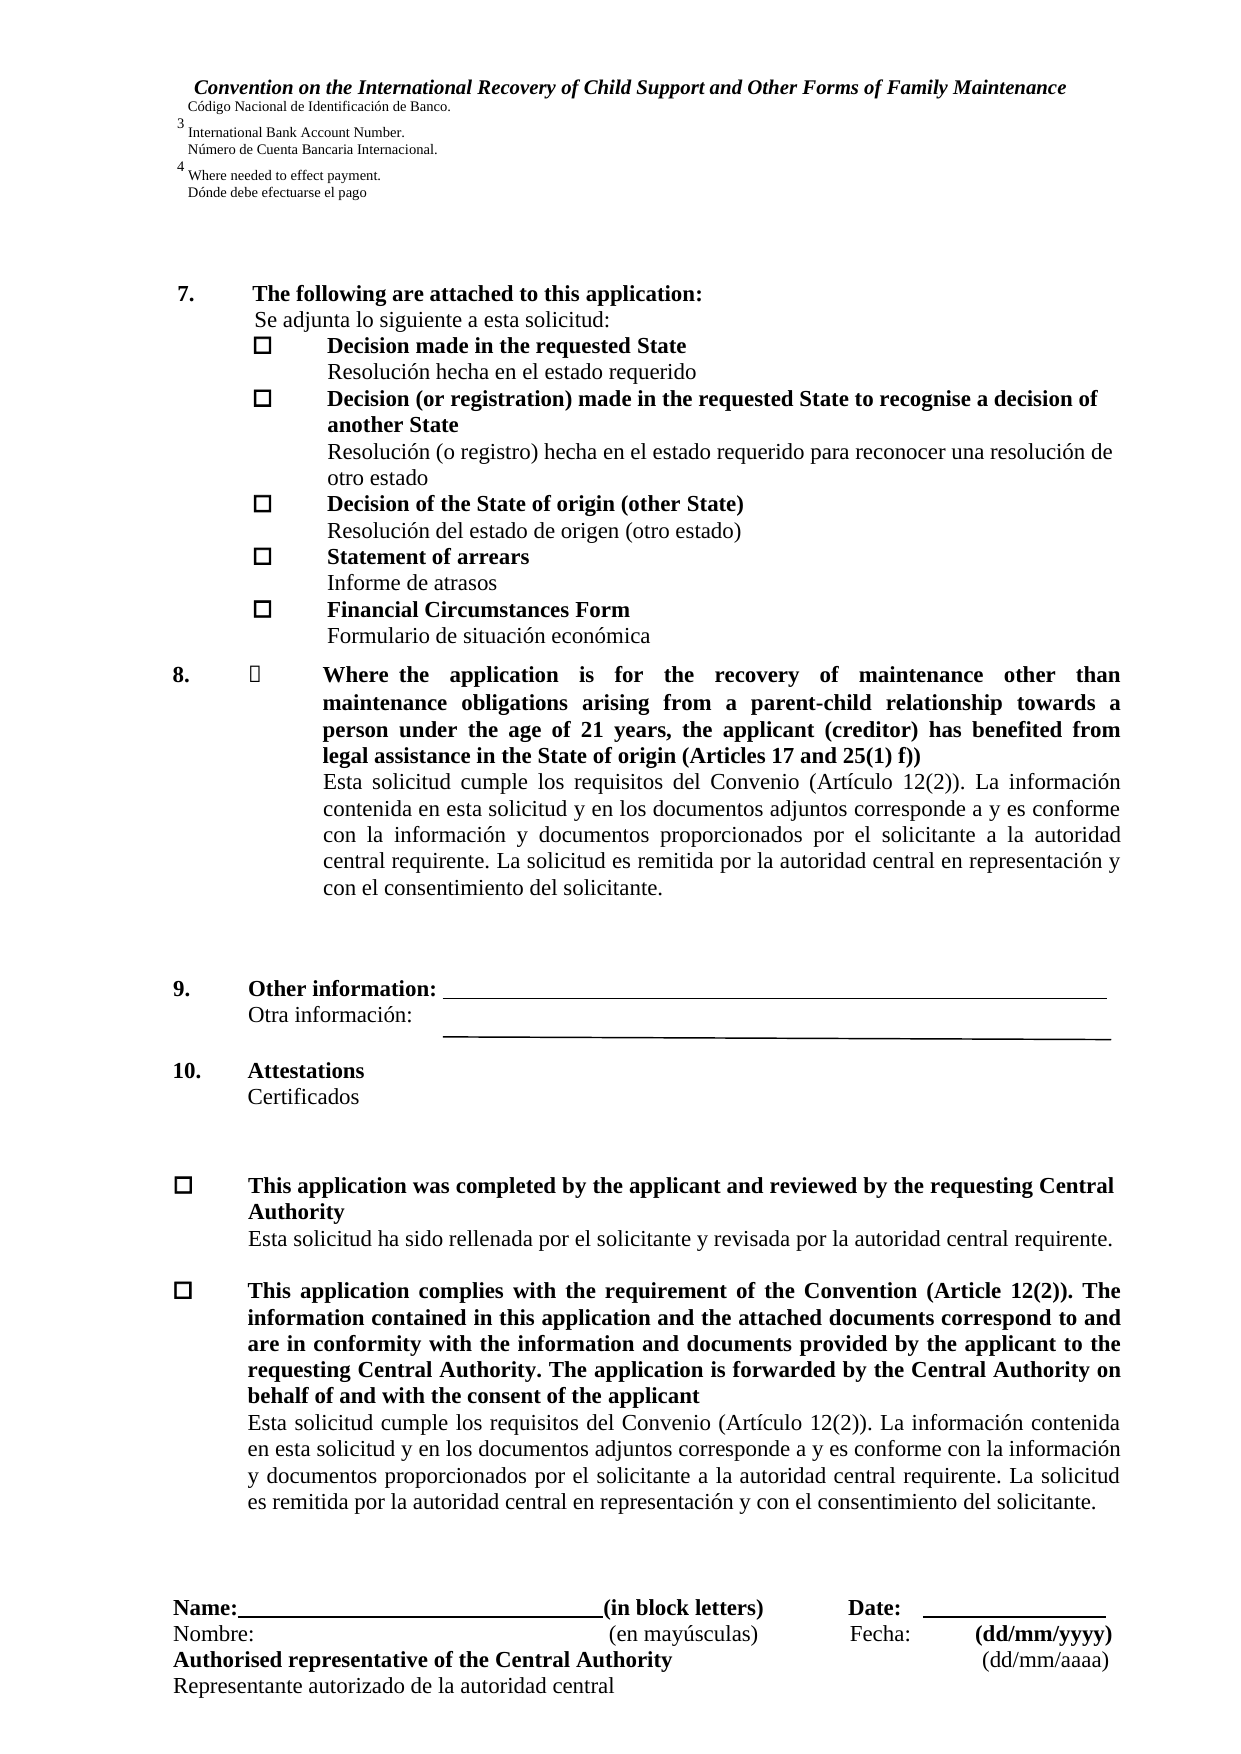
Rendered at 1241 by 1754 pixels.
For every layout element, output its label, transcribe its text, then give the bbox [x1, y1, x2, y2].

list Statement of arrears [252, 543, 1134, 569]
text Name: (in block letters) Date: [173, 1593, 1134, 1620]
list Certificados [247, 1083, 1134, 1110]
list Informe de atrasos [327, 569, 1134, 596]
text Representante autorizado de la autoridad central [173, 1673, 1134, 1699]
list Decision made in the requested State [252, 332, 1134, 359]
list Decision of the State of origin (other State) [252, 490, 1134, 517]
list Esta solicitud ha sido rellenada por el solicitante y revisada por la autoridad central requirente. [248, 1224, 1116, 1251]
list Otra información: [248, 1001, 1134, 1028]
list This application complies with the requirement of the Convention (Article 12(2)). The information contained in this application and the attached documents correspond to and are in conformity with the information and documents provided by the applicant to the requesting Central Authority. The application is forwarded by the Central Authority on behalf of and with the consent of the applicant [172, 1277, 1122, 1409]
list Esta solicitud cumple los requisitos del Convenio (Artículo 12(2)). La información contenida en esta solicitud y en los documentos adjuntos corresponde a y es conforme con la información y documentos proporcionados por el solicitante a la autoridad central requirente. La solicitud es remitida por la autoridad central en representación y con el consentimiento del solicitante. [323, 768, 1122, 900]
list This application was completed by the applicant and reviewed by the requesting Central Authority [173, 1172, 1116, 1224]
list Decision (or registration) made in the requested State to recognise a decision of another State [252, 385, 1122, 438]
list Resolución del estado de origen (otro estado) [327, 517, 1134, 543]
list Resolución (o registro) hecha en el estado requerido para reconocer una resolución de otro estado [327, 438, 1122, 490]
list  Where the application is for the recovery of maintenance other than maintenance obligations arising from a parent-child relationship towards a person under the age of 21 years, the applicant (creditor) has benefited from legal assistance in the State of origin (Articles 17 and 25(1) f)) [172, 658, 1122, 768]
list Formulario de situación económica [327, 622, 1134, 648]
text Código Nacional de Identificación de Banco. [177, 98, 1134, 115]
list Other information: [173, 975, 1134, 1001]
text Authorised representative of the Central Authority (dd/mm/aaaa) [173, 1646, 1134, 1673]
text 3 International Bank Account Number. [177, 115, 1134, 141]
text 4 Where needed to effect payment. [177, 158, 1134, 184]
list Resolución hecha en el estado requerido [327, 359, 1134, 385]
text Número de Cuenta Bancaria Internacional. [177, 141, 1134, 158]
list Esta solicitud cumple los requisitos del Convenio (Artículo 12(2)). La información contenida en esta solicitud y en los documentos adjuntos corresponde a y es conforme con la información y documentos proporcionados por el solicitante a la autoridad central requirente. La solicitud es remitida por la autoridad central en representación y con el consentimiento del solicitante. [247, 1409, 1122, 1514]
text Nombre: (en mayúsculas) Fecha: (dd/mm/yyyy) [173, 1620, 1134, 1646]
list The following are attached to this application: [177, 280, 1134, 306]
text Dónde debe efectuarse el pago [177, 184, 1134, 201]
list Attestations [172, 1057, 1134, 1083]
list Se adjunta lo siguiente a esta solicitud: [254, 306, 1134, 332]
list Financial Circumstances Form [252, 596, 1134, 622]
